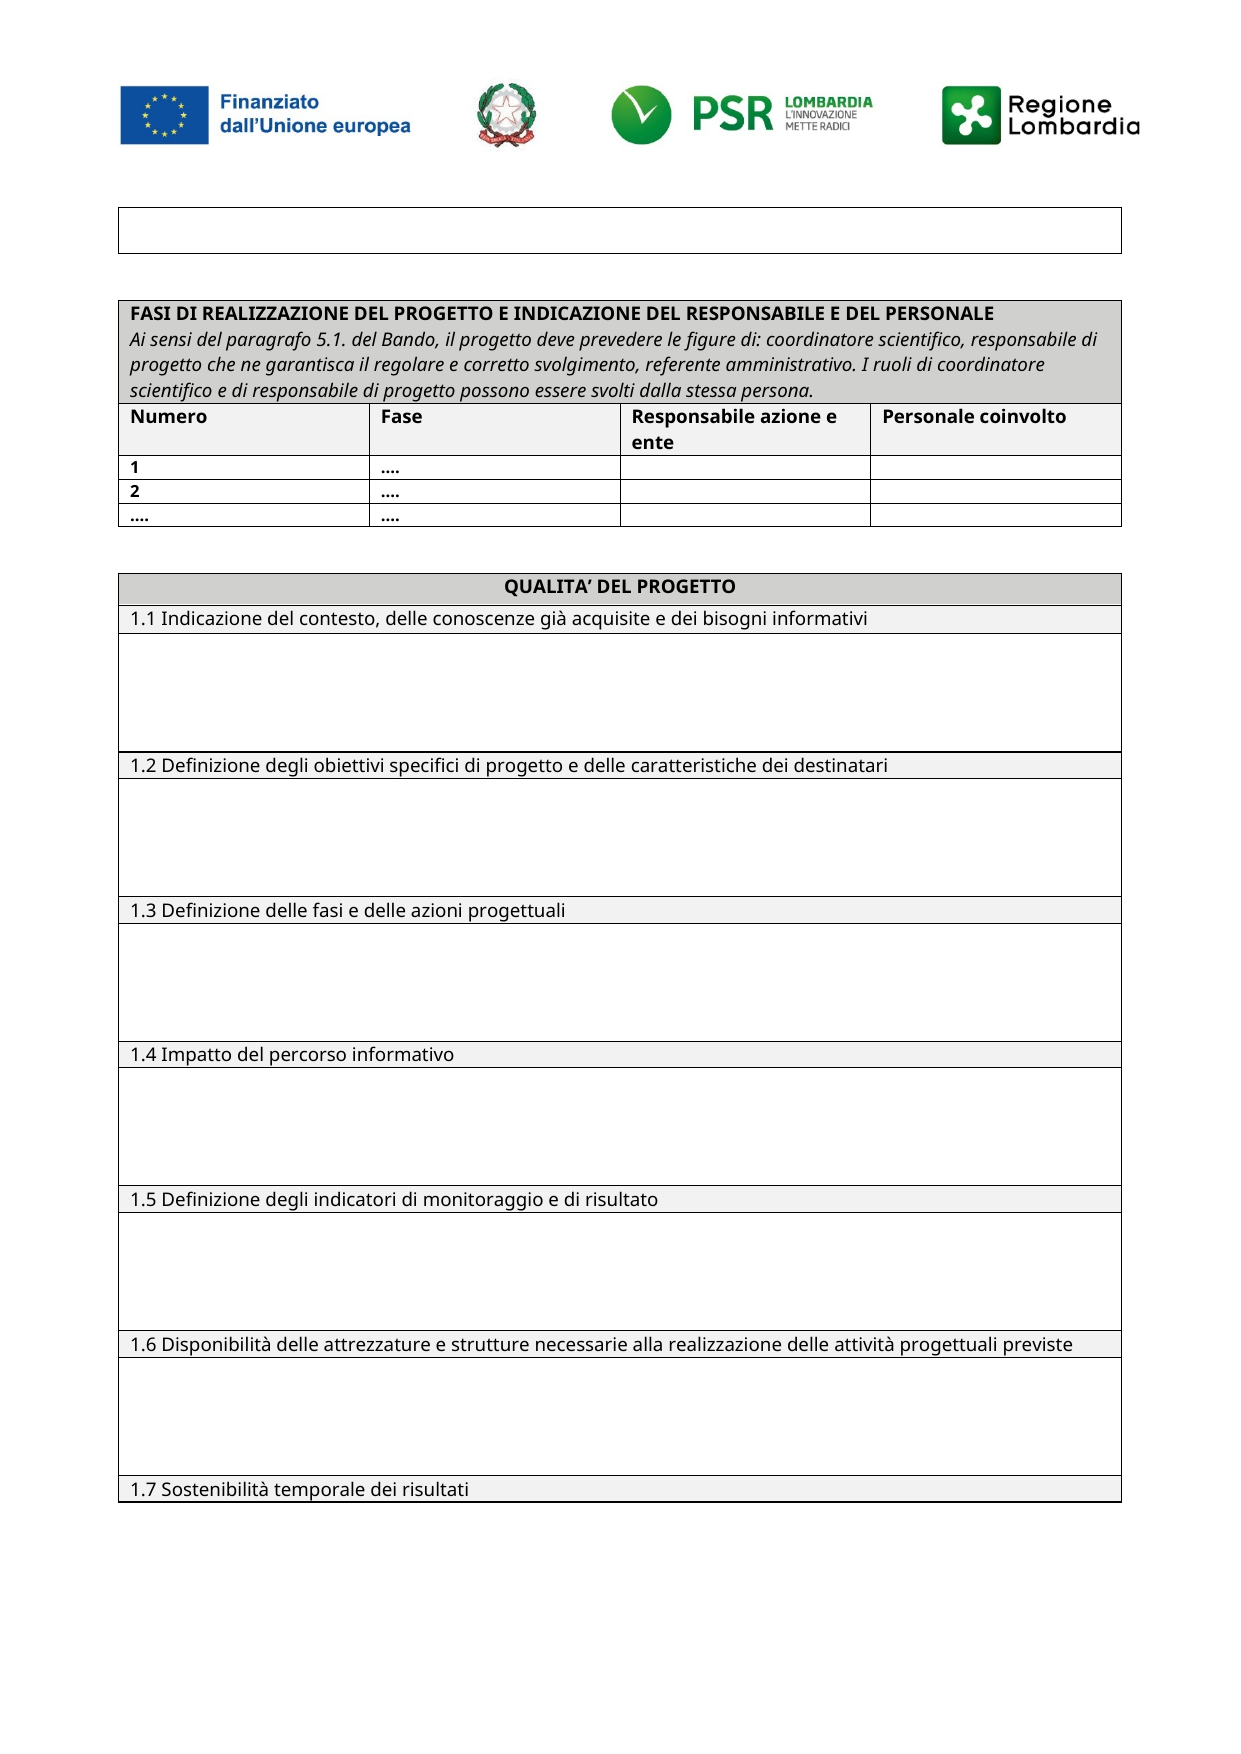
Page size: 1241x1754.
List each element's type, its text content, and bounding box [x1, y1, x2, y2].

table_cell [621, 456, 870, 479]
table_cell [119, 208, 1121, 253]
table_cell [621, 504, 870, 526]
table_cell 1.3 Definizione delle fasi e delle azioni progettuali [119, 897, 1121, 923]
table_cell 1.6 Disponibilità delle attrezzature e strutture necessarie alla realizzazione delle attività progettuali previste [119, 1331, 1121, 1357]
table_cell Numero [119, 404, 369, 455]
table_header QUALITA’ DEL PROGETTO [119, 574, 1121, 604]
table_header FASI DI REALIZZAZIONE DEL PROGETTO E INDICAZIONE DEL RESPONSABILE E DEL PERSONALE Ai sensi del paragrafo 5.1. del Bando, il progetto deve prevedere le figure di: coordinatore scientifico, responsabile di progetto che ne garantisca il regolare e corretto svolgimento, referente amministrativo. I ruoli di coordinatore scientifico e di responsabile di progetto possono essere svolti dalla stessa persona. [119, 301, 1121, 403]
table_cell 1.4 Impatto del percorso informativo [119, 1042, 1121, 1067]
table_cell 1.1 Indicazione del contesto, delle conoscenze già acquisite e dei bisogni informativi [119, 606, 1121, 633]
picture [118, 70, 1140, 158]
table_cell …. [370, 504, 620, 526]
table_cell [119, 924, 1121, 1041]
table_cell [621, 480, 870, 502]
table_cell Responsabile azione e ente [621, 404, 870, 455]
table_cell 1.5 Definizione degli indicatori di monitoraggio e di risultato [119, 1186, 1121, 1212]
table_cell Personale coinvolto [871, 404, 1121, 455]
table_cell …. [119, 504, 369, 526]
table_cell [119, 1358, 1121, 1475]
table_cell 1.2 Definizione degli obiettivi specifici di progetto e delle caratteristiche dei destinatari [119, 753, 1121, 778]
table_cell [119, 634, 1121, 751]
table_cell [119, 779, 1121, 896]
table_cell …. [370, 456, 620, 479]
table_cell 2 [119, 480, 369, 502]
table_cell [119, 1213, 1121, 1330]
table_cell 1.7 Sostenibilità temporale dei risultati [119, 1476, 1121, 1501]
table_cell [871, 504, 1121, 526]
table_cell 1 [119, 456, 369, 479]
table_cell …. [370, 480, 620, 502]
table_cell Fase [370, 404, 620, 455]
table_cell [871, 456, 1121, 479]
table_cell [119, 1068, 1121, 1185]
table_cell [871, 480, 1121, 502]
